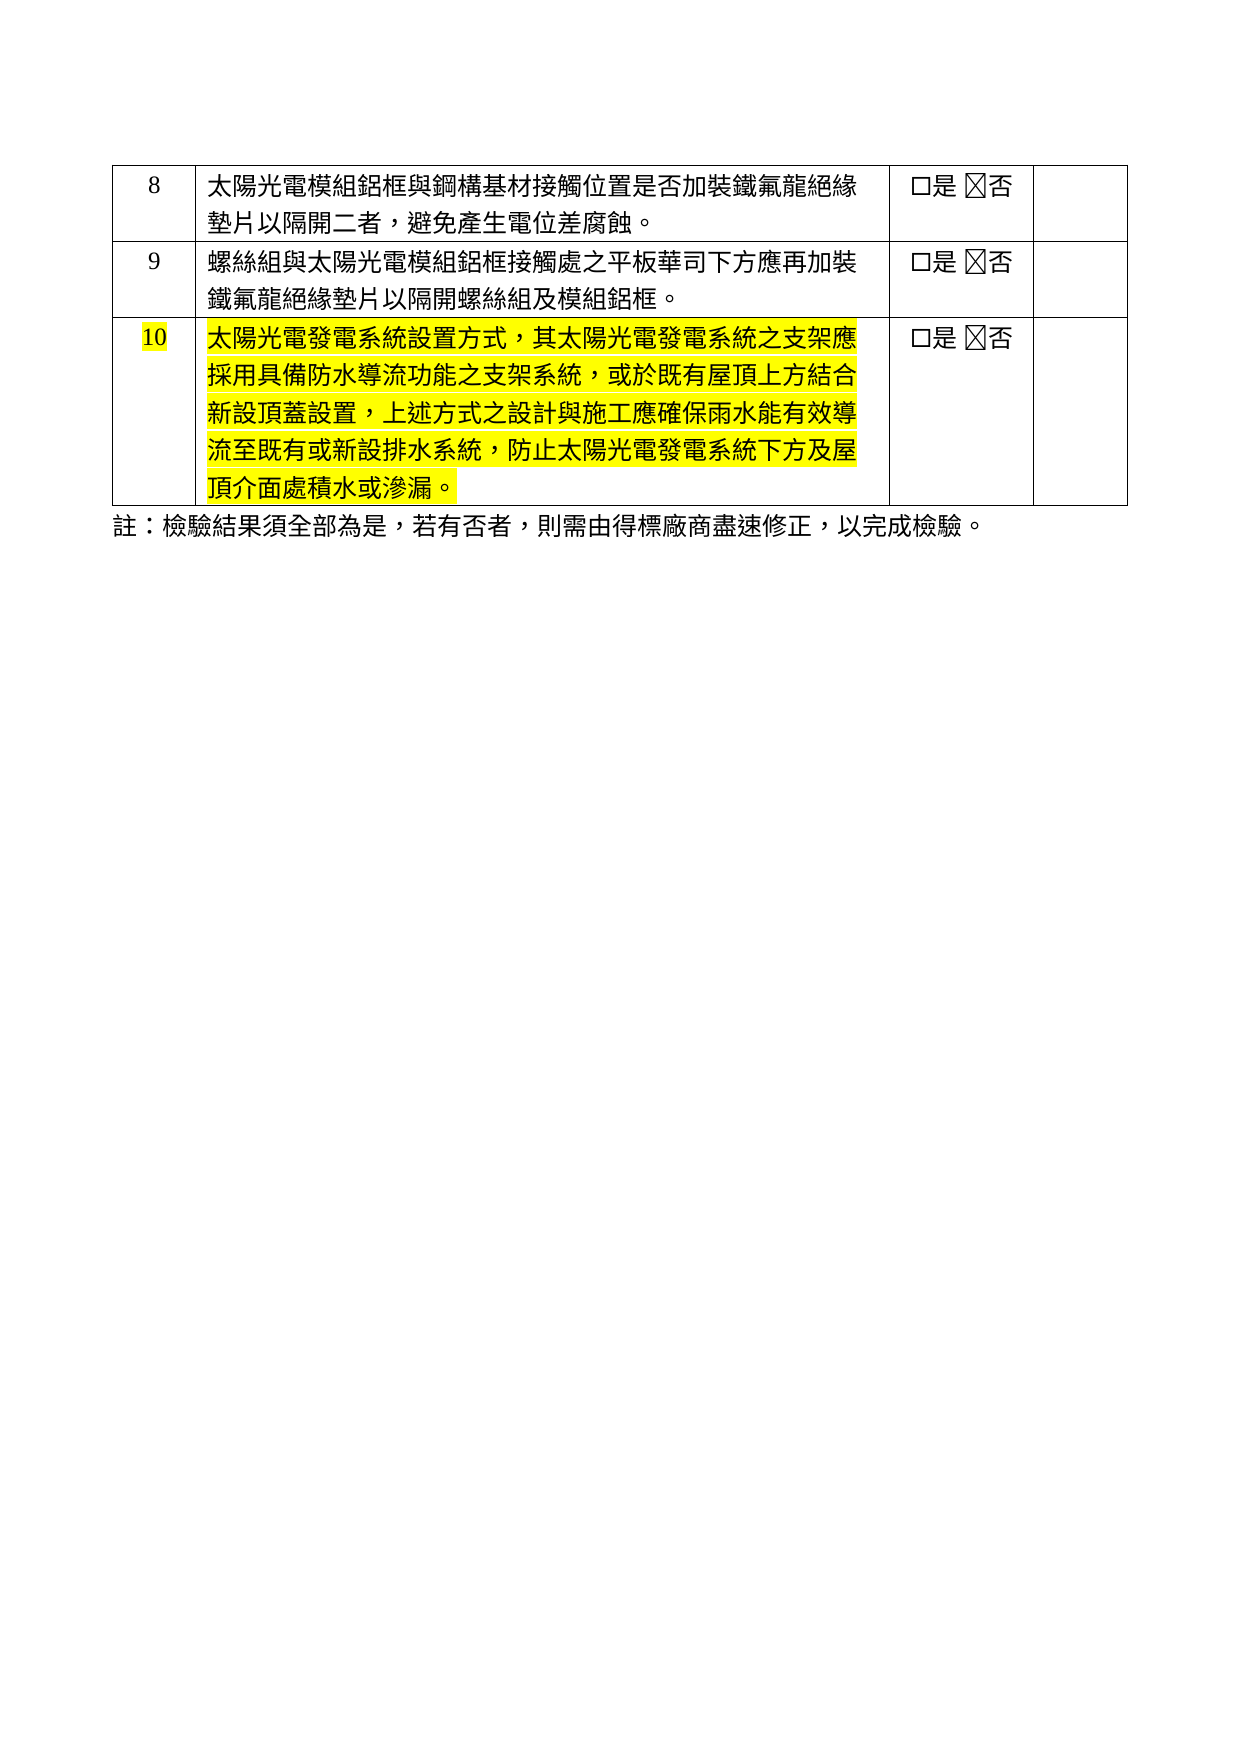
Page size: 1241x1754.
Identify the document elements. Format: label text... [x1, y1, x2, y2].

table_cell 螺絲組與太陽光電模組鋁框接觸處之平板華司下方應再加裝鐵氟龍絕緣墊片以隔開螺絲組及模組鋁框。 [196, 242, 889, 317]
table_cell [1034, 166, 1127, 241]
table_cell 8 [113, 166, 195, 241]
text 註：檢驗結果須全部為是，若有否者，則需由得標廠商盡速修正，以完成檢驗。 [112, 506, 1128, 544]
table_cell [1034, 318, 1127, 505]
table_cell 是 否 [890, 166, 1033, 241]
table_cell 9 [113, 242, 195, 317]
table_cell 10 [113, 318, 195, 505]
table_cell [1034, 242, 1127, 317]
table_cell 是 否 [890, 242, 1033, 317]
table_cell 太陽光電模組鋁框與鋼構基材接觸位置是否加裝鐵氟龍絕緣墊片以隔開二者，避免產生電位差腐蝕。 [196, 166, 889, 241]
table_cell 太陽光電發電系統設置方式，其太陽光電發電系統之支架應採用具備防水導流功能之支架系統，或於既有屋頂上方結合新設頂蓋設置，上述方式之設計與施工應確保雨水能有效導流至既有或新設排水系統，防止太陽光電發電系統下方及屋頂介面處積水或滲漏。 [196, 318, 889, 505]
table_cell 是 否 [890, 318, 1033, 505]
